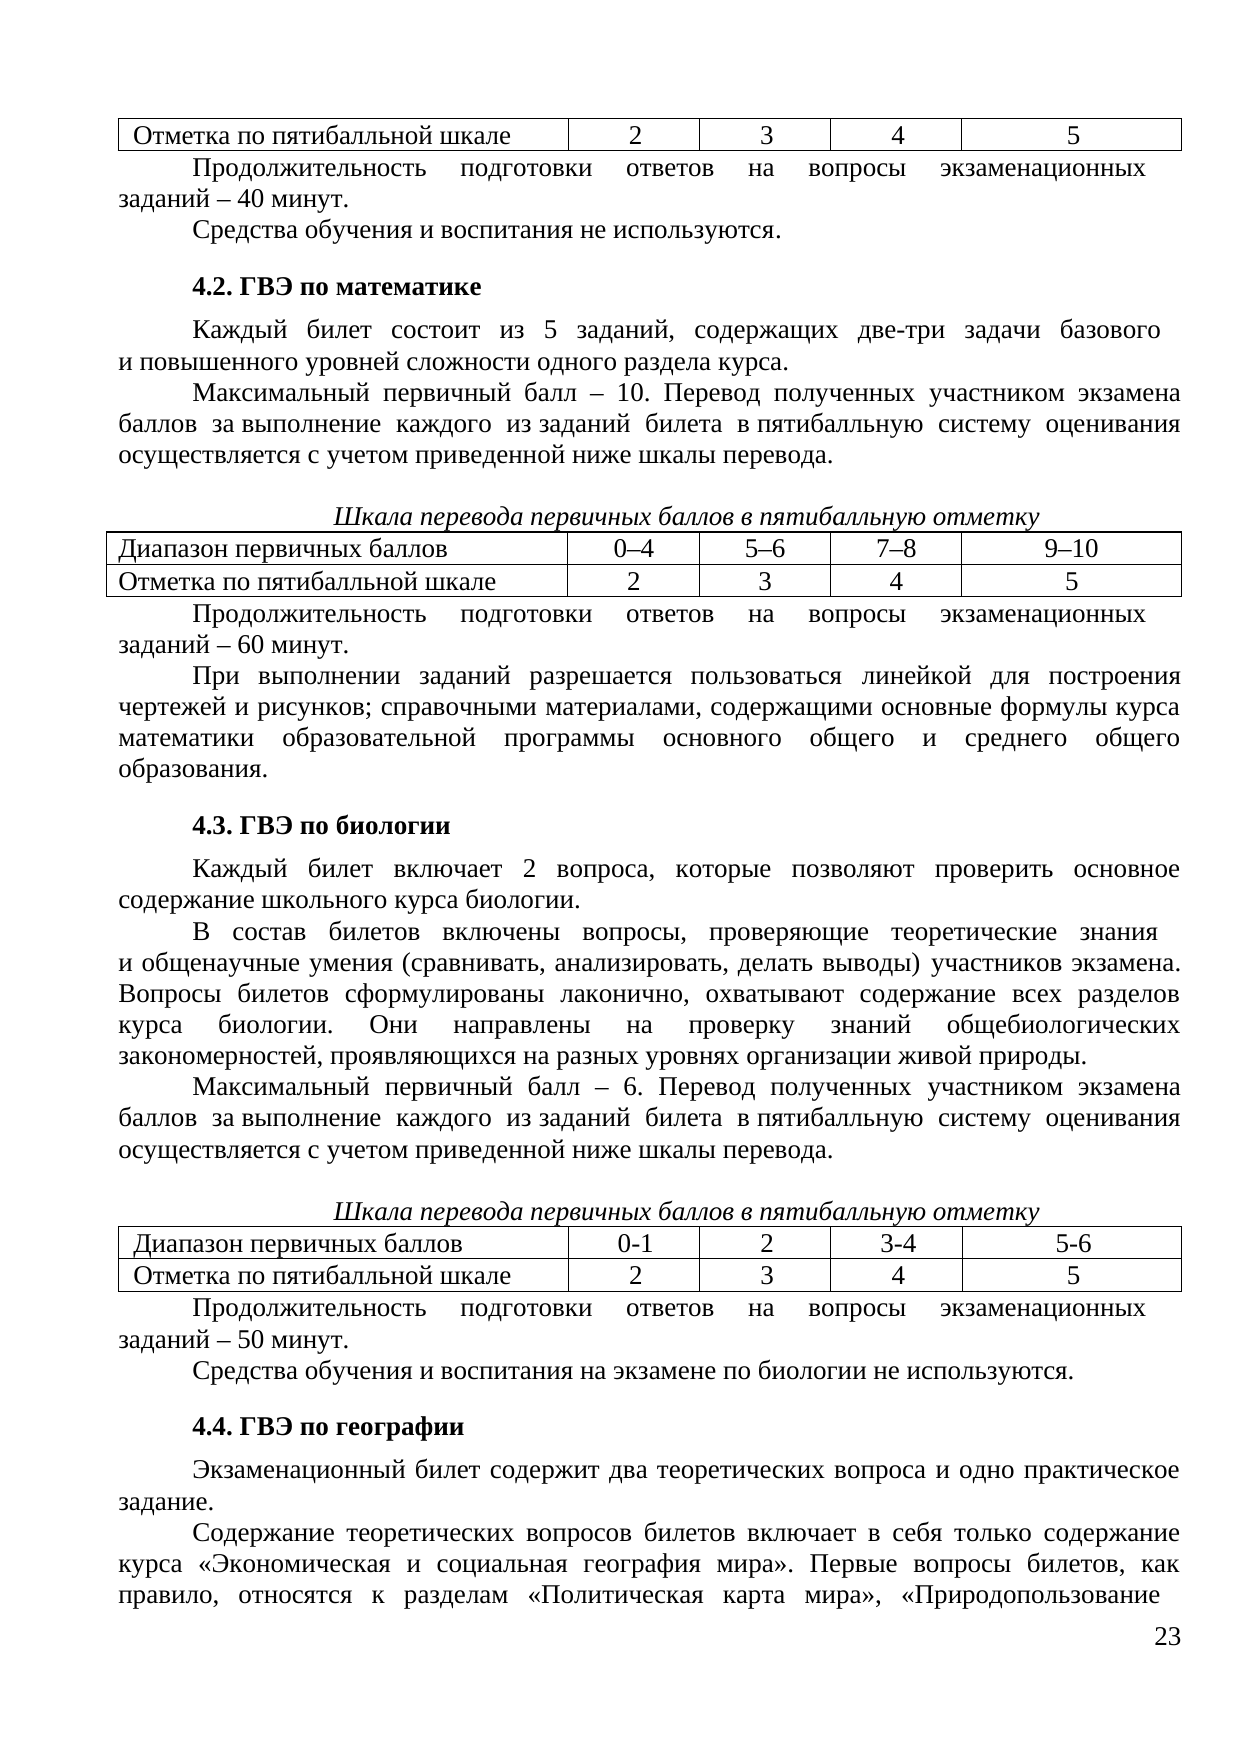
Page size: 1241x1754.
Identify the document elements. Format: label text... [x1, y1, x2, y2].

text Каждый билет включает 2 вопроса, которые позволяют проверить основное содержание школьного курса биологии. [118, 852, 1181, 915]
table_header 9–10 [962, 533, 1181, 564]
table_cell Отметка по пятибалльной шкале [119, 1259, 568, 1291]
table_cell 4 [831, 119, 961, 150]
text Продолжительность подготовки ответов на вопросы экзаменационных заданий – 50 минут. [118, 1292, 1181, 1354]
table_cell 5 [962, 565, 1181, 596]
table_cell 4 [831, 1259, 962, 1291]
text Средства обучения и воспитания не используются. [118, 214, 1181, 245]
table_cell 3 [700, 565, 830, 596]
text Максимальный первичный балл – 10. Перевод полученных участником экзамена баллов за выполнение каждого из заданий билета в пятибалльную систему оценивания осуществляется с учетом приведенной ниже шкалы перевода. [118, 376, 1181, 469]
table_cell 2 [569, 119, 699, 150]
table_header Диапазон первичных баллов [107, 533, 567, 564]
subtitle 4.2. ГВЭ по математике [118, 270, 1181, 301]
text Шкала перевода первичных баллов в пятибалльную отметку [118, 500, 1181, 531]
text Каждый билет состоит из 5 заданий, содержащих две-три задачи базового и повышенного уровней сложности одного раздела курса. [118, 313, 1181, 376]
table_cell 3 [700, 1259, 830, 1291]
table_cell 2 [569, 1259, 699, 1291]
table_cell Отметка по пятибалльной шкале [119, 119, 568, 150]
text Продолжительность подготовки ответов на вопросы экзаменационных заданий – 40 минут. [118, 151, 1181, 214]
table_header 5–6 [700, 533, 830, 564]
table_cell 5 [962, 119, 1181, 150]
table_header 2 [700, 1227, 830, 1258]
subtitle 4.4. ГВЭ по географии [118, 1410, 1181, 1441]
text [118, 1516, 1181, 1609]
table_cell Отметка по пятибалльной шкале [107, 565, 567, 596]
table_cell 4 [831, 565, 961, 596]
table_header 5-6 [963, 1227, 1181, 1258]
subtitle 4.3. ГВЭ по биологии [118, 809, 1181, 840]
table_cell 2 [568, 565, 699, 596]
text В состав билетов включены вопросы, проверяющие теоретические знания и общенаучные умения (сравнивать, анализировать, делать выводы) участников экзамена. Вопросы билетов сформулированы лаконично, охватывают содержание всех разделов курса биологии. Они направлены на проверку знаний общебиологических закономерностей, проявляющихся на разных уровнях организации живой природы. [118, 915, 1181, 1070]
text Продолжительность подготовки ответов на вопросы экзаменационных заданий – 60 минут. [118, 597, 1181, 659]
table_header 3-4 [831, 1227, 962, 1258]
list Средства обучения и воспитания на экзамене по биологии не используются. [118, 1354, 1181, 1385]
table_header 0–4 [568, 533, 699, 564]
table_header Диапазон первичных баллов [119, 1227, 568, 1258]
table_cell 5 [963, 1259, 1181, 1291]
text Экзаменационный билет содержит два теоретических вопроса и одно практическое задание. [118, 1454, 1181, 1516]
text Максимальный первичный балл – 6. Перевод полученных участником экзамена баллов за выполнение каждого из заданий билета в пятибалльную систему оценивания осуществляется с учетом приведенной ниже шкалы перевода. [118, 1070, 1181, 1164]
table_header 0-1 [569, 1227, 699, 1258]
table_cell 3 [700, 119, 830, 150]
table_header 7–8 [831, 533, 961, 564]
text При выполнении заданий разрешается пользоваться линейкой для построения чертежей и рисунков; справочными материалами, содержащими основные формулы курса математики образовательной программы основного общего и среднего общего образования. [118, 659, 1181, 784]
text Шкала перевода первичных баллов в пятибалльную отметку [118, 1195, 1181, 1226]
